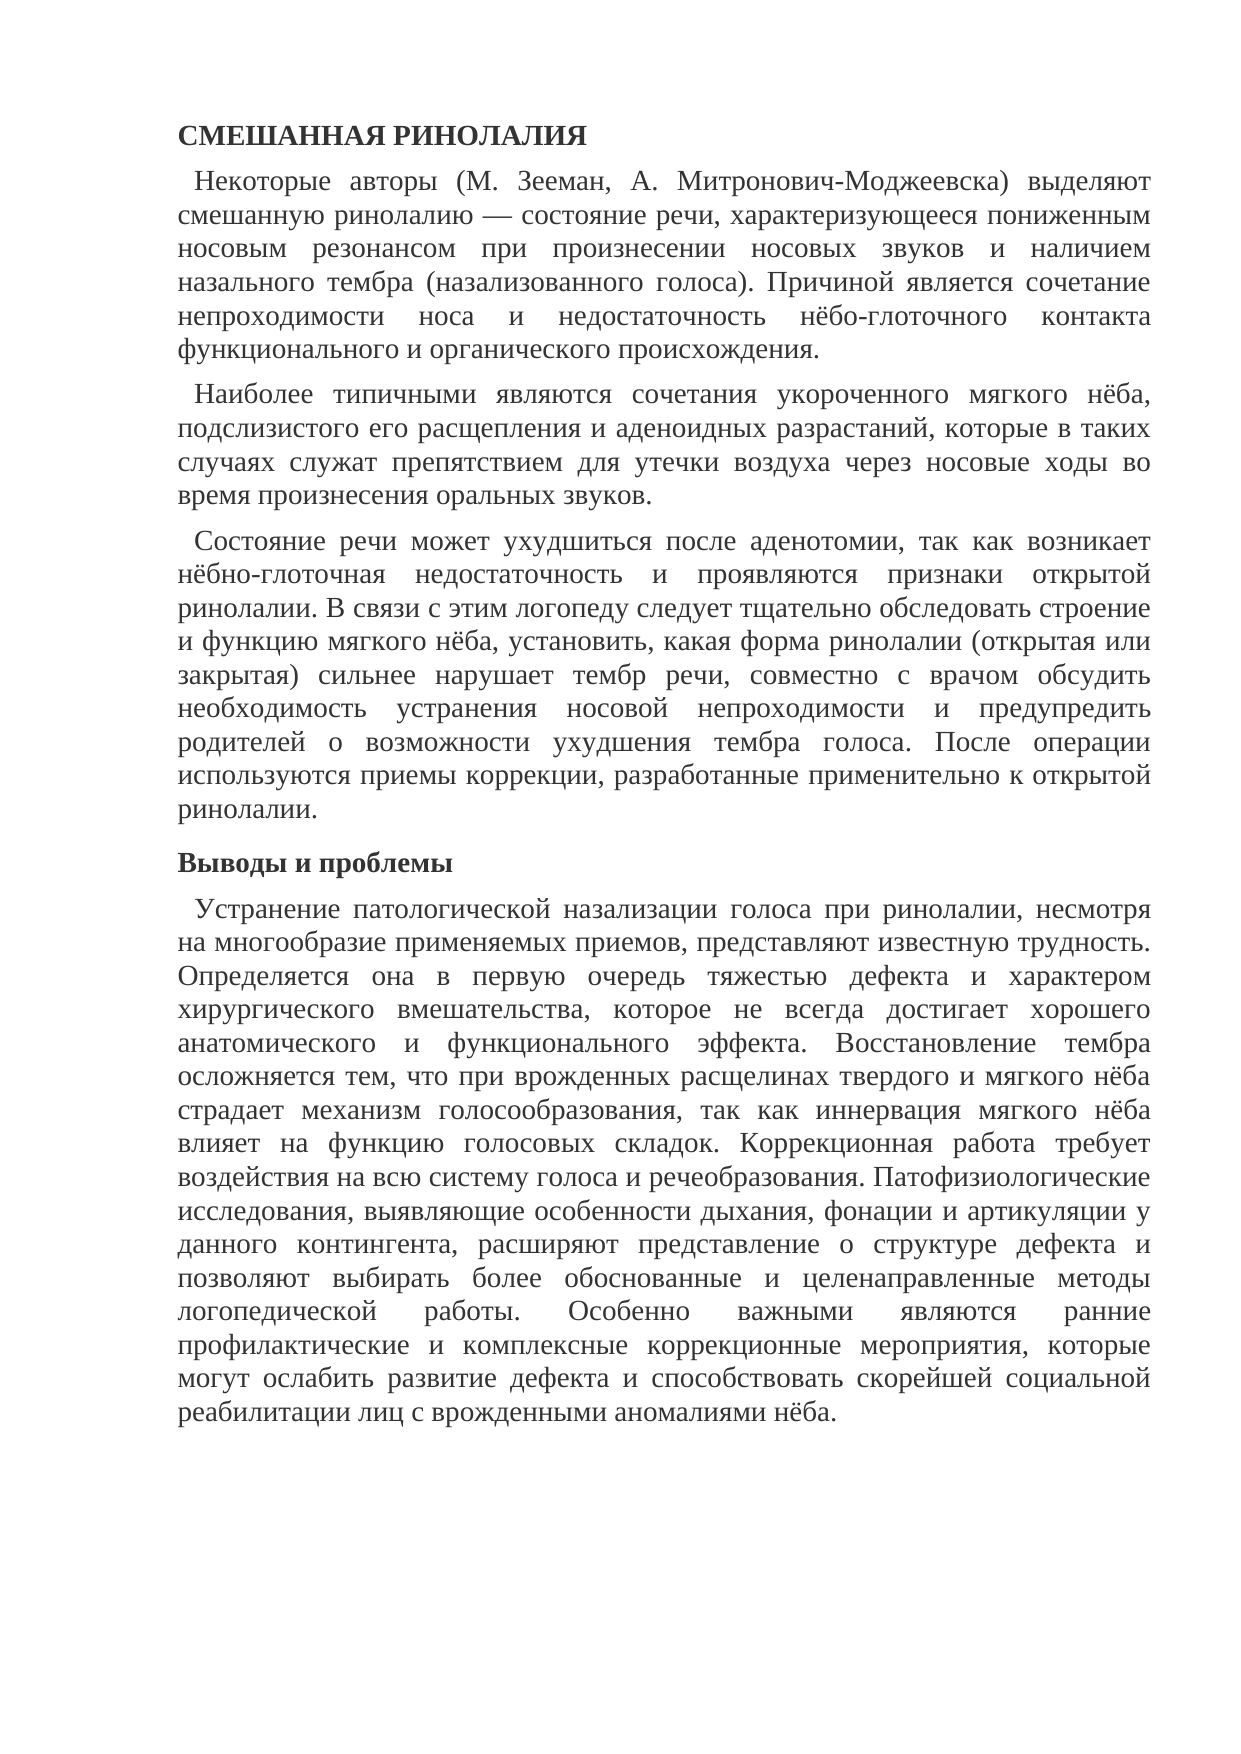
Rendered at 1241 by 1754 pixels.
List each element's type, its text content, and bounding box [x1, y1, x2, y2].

text Устранение патологической назализации голоса при ринолалии, несмотря на многообразие применяемых приемов, представляют известную трудность. Определяется она в первую очередь тяжестью дефекта и характером хирургического вмешательства, которое не всегда достигает хорошего анатомического и функционального эффекта. Восстановление тембра осложняется тем, что при врожденных расщелинах твердого и мягкого нёба страдает механизм голосообразования, так как иннервация мягкого нёба влияет на функцию голосовых складок. Коррекционная работа требует воздействия на всю систему голоса и речеобразования. Патофизиологические исследования, выявляющие особенности дыхания, фонации и артикуляции у данного контингента, расширяют представление о структуре дефекта и позволяют выбирать более обоснованные и целенаправленные методы логопедической работы. Особенно важными являются ранние профилактические и комплексные коррекционные мероприятия, которые могут ослабить развитие дефекта и способствовать скорейшей социальной реабилитации лиц с врожденными аномалиями нёба. [177, 891, 1152, 1427]
subtitle Выводы и проблемы [177, 845, 1152, 879]
text Состояние речи может ухудшиться после аденотомии, так как возникает нёбно-глоточная недостаточность и проявляются признаки открытой ринолалии. В связи с этим логопеду следует тщательно обследовать строение и функцию мягкого нёба, установить, какая форма ринолалии (открытая или закрытая) сильнее нарушает тембр речи, совместно с врачом обсудить необходимость устранения носовой непроходимости и предупредить родителей о возможности ухудшения тембра голоса. После операции используются приемы коррекции, разработанные применительно к открытой ринолалии. [177, 523, 1152, 824]
subtitle СМЕШАННАЯ РИНОЛАЛИЯ [177, 118, 1152, 152]
text Наиболее типичными являются сочетания укороченного мягкого нёба, подслизистого его расщепления и аденоидных разрастаний, которые в таких случаях служат препятствием для утечки воздуха через носовые ходы во время произнесения оральных звуков. [177, 377, 1152, 511]
text Некоторые авторы (М. Зееман, А. Митронович-Моджеевска) выделяют смешанную ринолалию — состояние речи, характеризующееся пониженным носовым резонансом при произнесении носовых звуков и наличием назального тембра (назализованного голоса). Причиной является сочетание непроходимости носа и недостаточность нёбо-глоточного контакта функционального и органического происхождения. [177, 163, 1152, 365]
